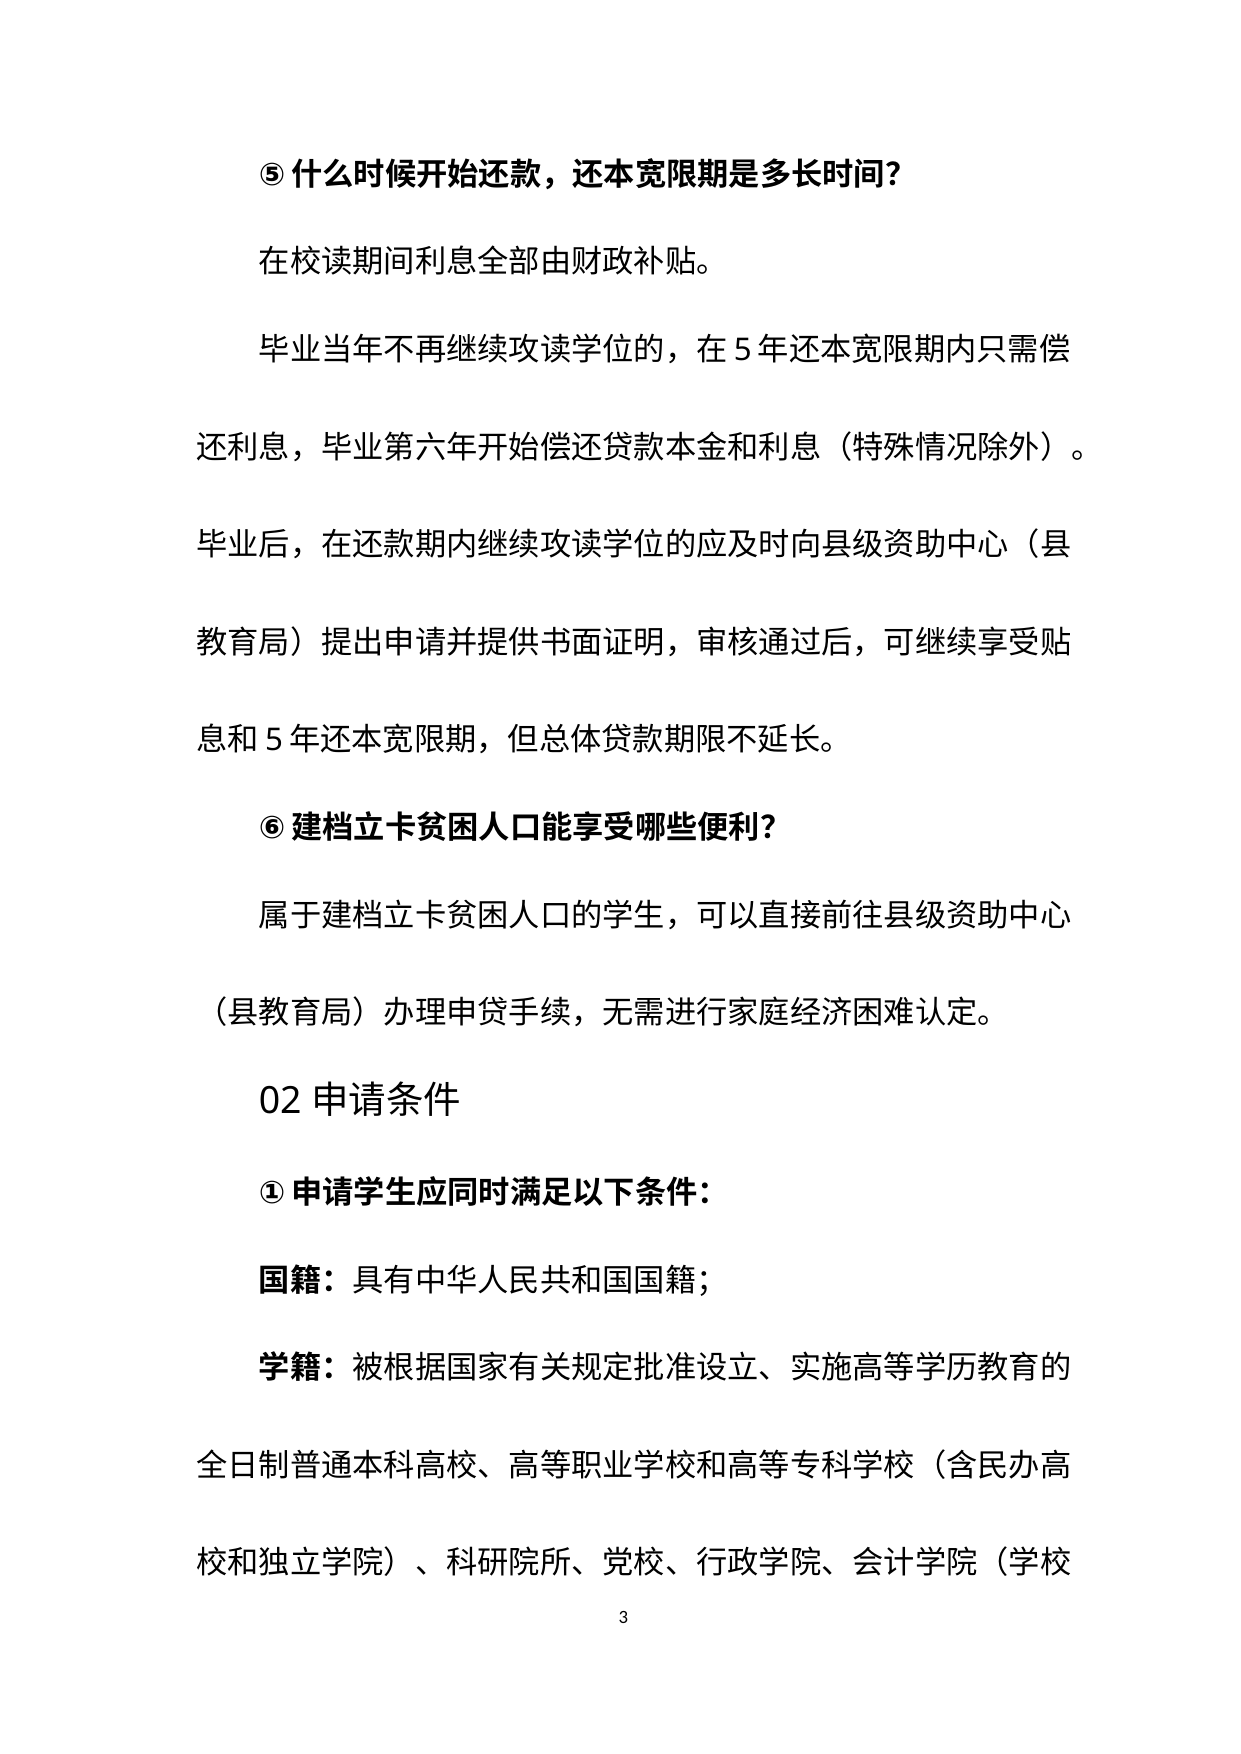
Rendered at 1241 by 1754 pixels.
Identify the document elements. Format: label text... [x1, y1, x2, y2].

text ①申请学生应同时满足以下条件： [196, 1157, 1088, 1222]
text 属于建档立卡贫困人口的学生，可以直接前往县级资助中心（县教育局）办理申贷手续，无需进行家庭经济困难认定。 [196, 880, 1088, 1042]
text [196, 1332, 1088, 1592]
text 在校读期间利息全部由财政补贴。 [196, 227, 1088, 292]
text ⑤什么时候开始还款，还本宽限期是多长时间？ [196, 139, 1088, 204]
text ⑥建档立卡贫困人口能享受哪些便利？ [196, 792, 1088, 857]
text 国籍：具有中华人民共和国国籍； [196, 1245, 1088, 1310]
text 毕业当年不再继续攻读学位的，在5年还本宽限期内只需偿还利息，毕业第六年开始偿还贷款本金和利息（特殊情况除外）。毕业后，在还款期内继续攻读学位的应及时向县级资助中心（县教育局）提出申请并提供书面证明，审核通过后，可继续享受贴息和5年还本宽限期，但总体贷款期限不延长。 [196, 314, 1088, 769]
text 02 申请条件 [196, 1065, 1088, 1130]
